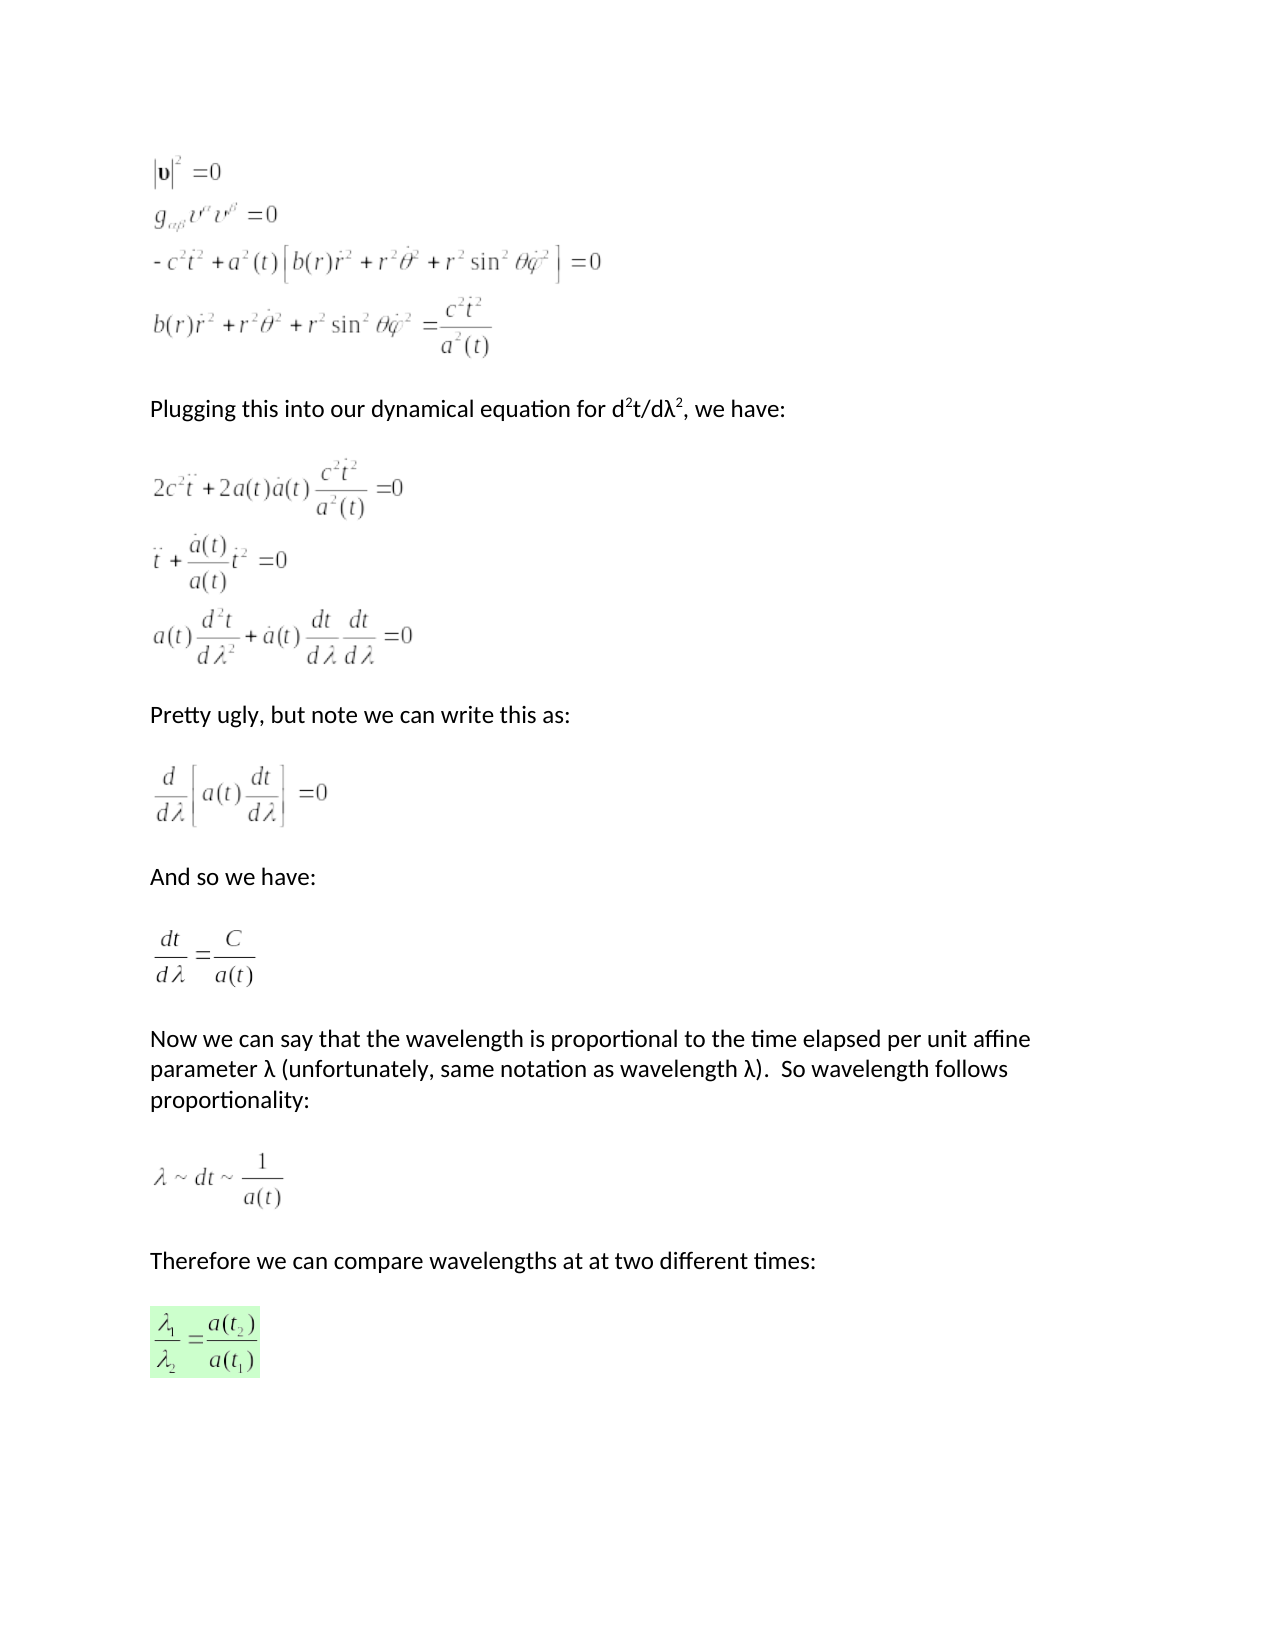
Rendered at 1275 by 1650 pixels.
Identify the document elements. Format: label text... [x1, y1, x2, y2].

text Therefore we can compare wavelengths at at two different times: [150, 1245, 1125, 1276]
text And so we have: [150, 862, 1125, 892]
text Plugging this into our dynamical equation for d2t/dλ2, we have: [150, 393, 1125, 423]
text Pretty ugly, but note we can write this as: [150, 699, 1125, 730]
text Now we can say that the wavelength is proportional to the time elapsed per unit affine parameter λ (unfortunately, same notation as wavelength λ). So wavelength follows proportionality: [150, 1023, 1125, 1114]
